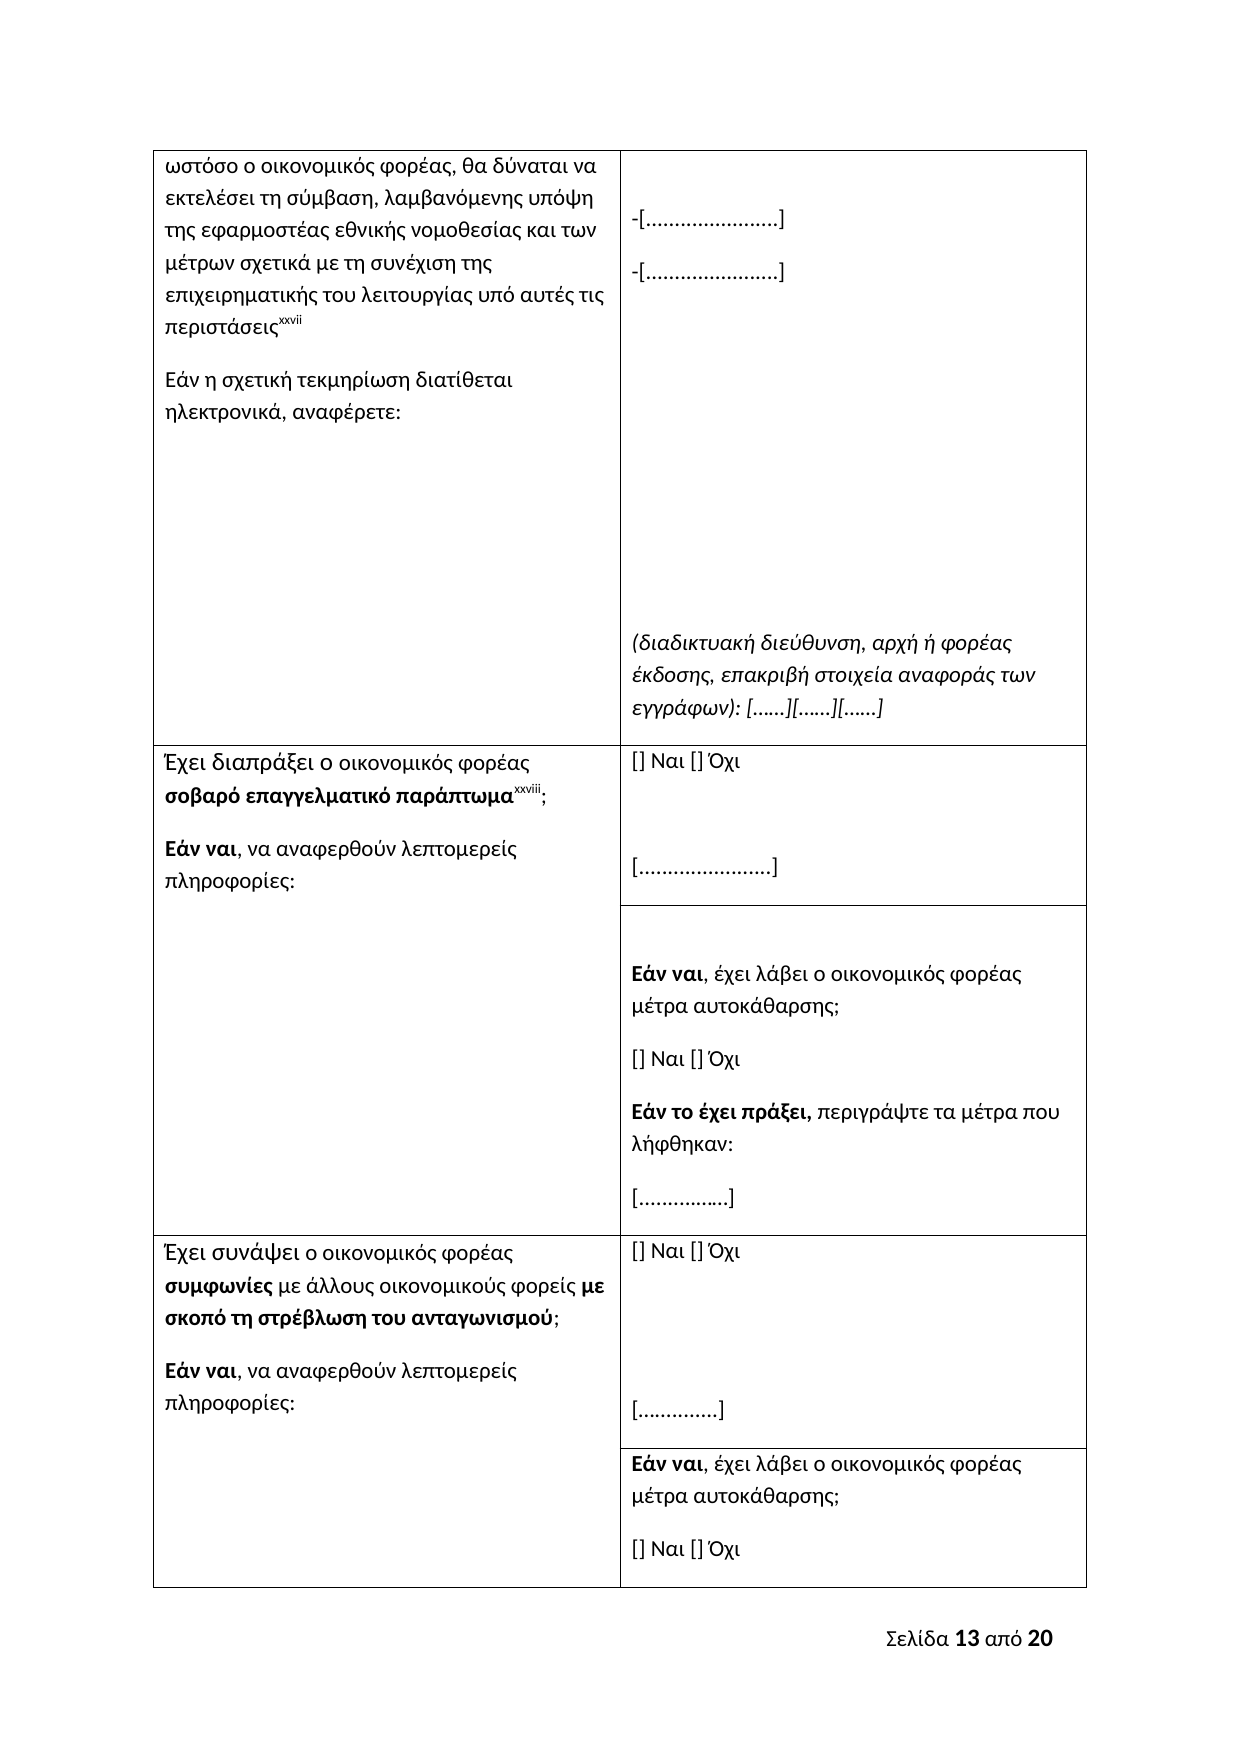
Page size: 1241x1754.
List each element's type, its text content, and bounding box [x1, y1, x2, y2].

table_cell Εάν ναι, έχει λάβει ο οικονομικός φορέας μέτρα αυτοκάθαρσης; [] Ναι [] Όχι Εάν το έχει πράξει, περιγράψτε τα μέτρα που λήφθηκαν: [..........……] [621, 906, 1086, 1235]
table_cell [] Ναι [] Όχι […...........] [621, 1236, 1086, 1448]
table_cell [621, 1449, 1086, 1587]
table_cell Έχει συνάψει ο οικονομικός φορέας συμφωνίες με άλλους οικονομικούς φορείς με σκοπό τη στρέβλωση του ανταγωνισμού; Εάν ναι, να αναφερθούν λεπτομερείς πληροφορίες: [154, 1236, 620, 1587]
table_cell Έχει διαπράξει ο οικονομικός φορέας σοβαρό επαγγελματικό παράπτωμα; Εάν ναι, να αναφερθούν λεπτομερείς πληροφορίες: [154, 746, 620, 1235]
table_cell [] Ναι [] Όχι [.......................] [621, 746, 1086, 905]
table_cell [621, 151, 1086, 745]
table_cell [154, 151, 620, 745]
